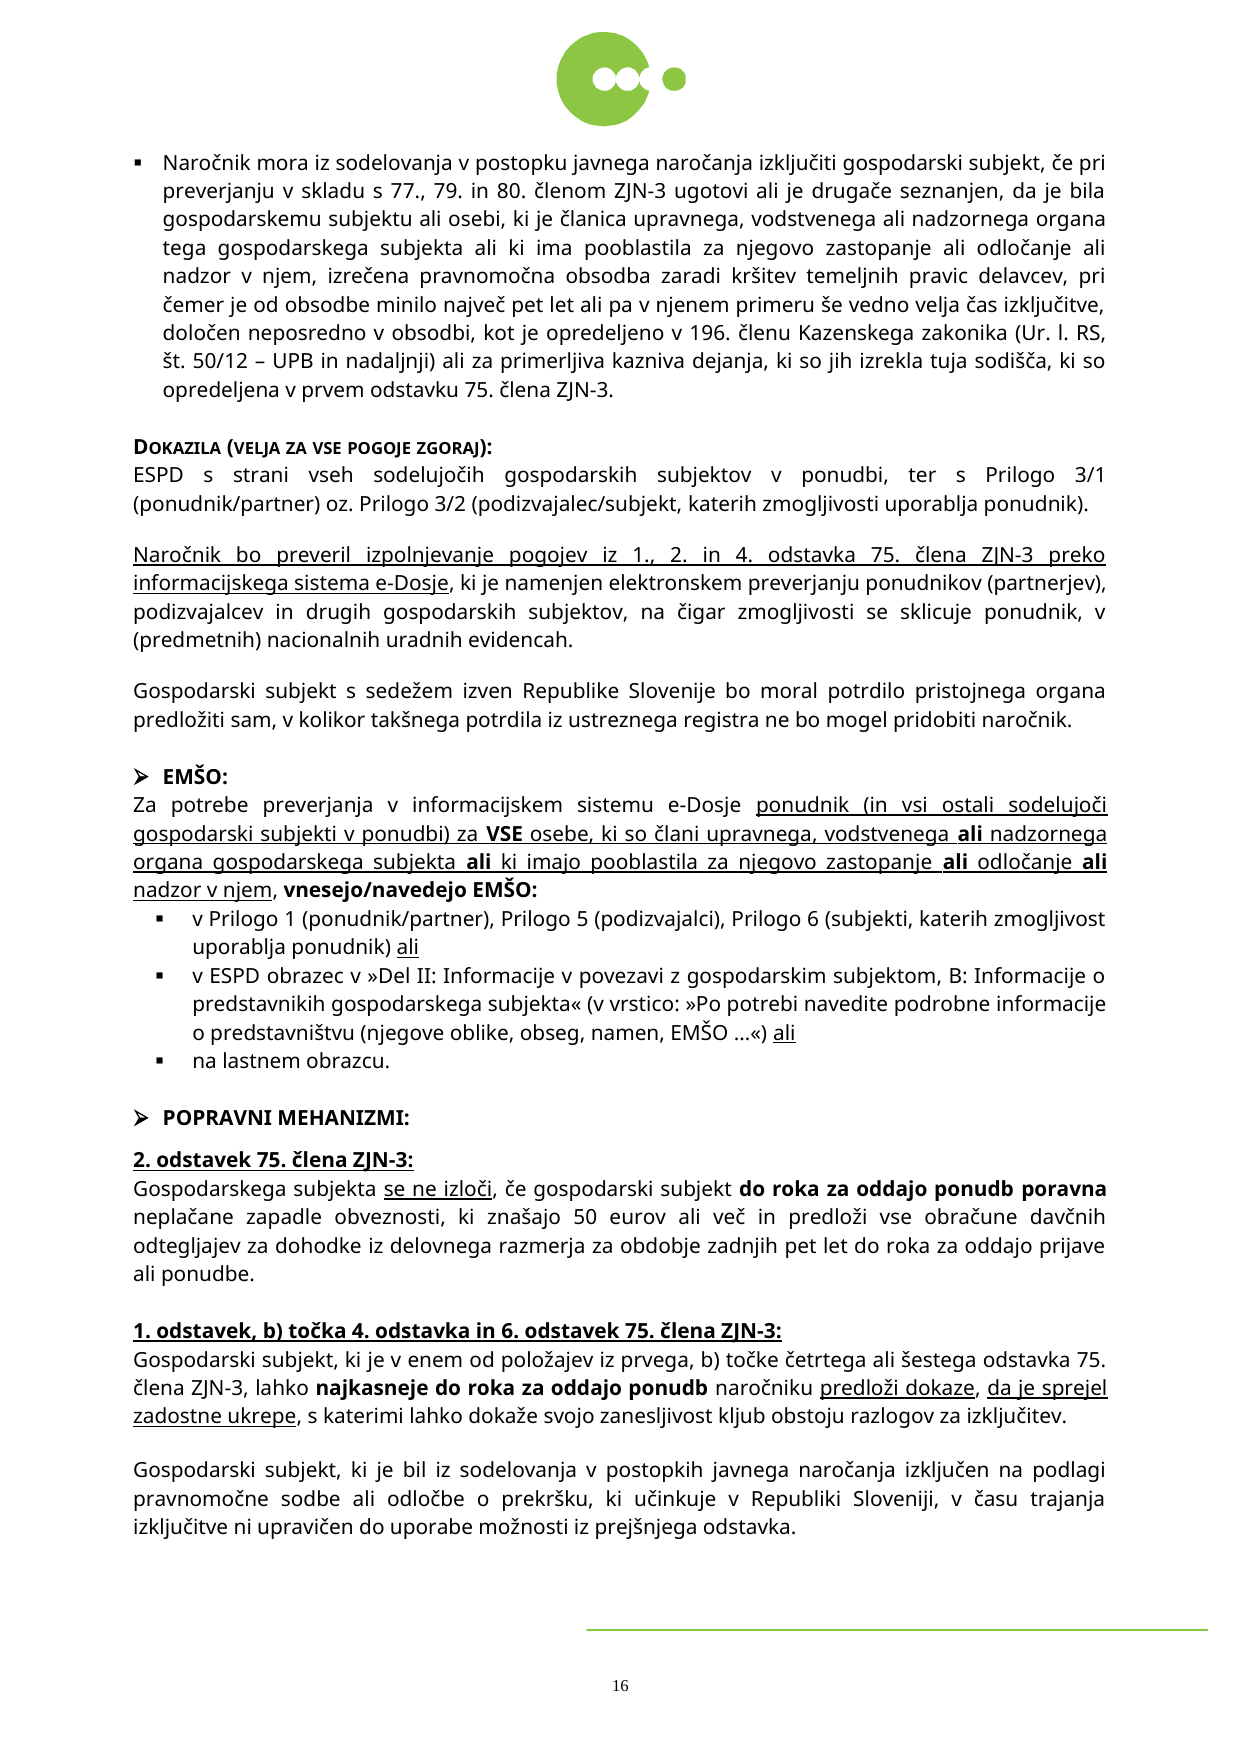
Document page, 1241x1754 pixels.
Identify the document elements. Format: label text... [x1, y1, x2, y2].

text Za potrebe preverjanja v informacijskem sistemu e-Dosje ponudnik (in vsi ostali sodelujoči gospodarski subjekti v ponudbi) za VSE osebe, ki so člani upravnega, vodstvenega ali nadzornega organa gospodarskega subjekta ali ki imajo pooblastila za njegovo zastopanje ali odločanje ali nadzor v njem, vnesejo/navedejo EMŠO: [133, 790, 1107, 843]
text 1. odstavek, b) točka 4. odstavka in 6. odstavek 75. člena ZJN-3: [133, 1316, 1107, 1345]
list v Prilogo 1 (ponudnik/partner), Prilogo 5 (podizvajalci), Prilogo 6 (subjekti, katerih zmogljivost uporablja ponudnik) ali [154, 904, 1107, 961]
text 2. odstavek 75. člena ZJN-3: [133, 1146, 1107, 1174]
text Gospodarski subjekt, ki je bil iz sodelovanja v postopkih javnega naročanja izključen na podlagi pravnomočne sodbe ali odločbe o prekršku, ki učinkuje v Republiki Sloveniji, v času trajanja izključitve ni upravičen do uporabe možnosti iz prejšnjega odstavka. [133, 1456, 1107, 1541]
text Dokazila (velja za vse pogoje zgoraj): [133, 432, 1107, 460]
text Gospodarski subjekt, ki je v enem od položajev iz prvega, b) točke četrtega ali šestega odstavka 75. člena ZJN-3, lahko najkasneje do roka za oddajo ponudb naročniku predloži dokaze, da je sprejel zadostne ukrepe, s katerimi lahko dokaže svojo zanesljivost kljub obstoju razlogov za izključitev. [133, 1345, 1107, 1430]
list v ESPD obrazec v »Del II: Informacije v povezavi z gospodarskim subjektom, B: Informacije o predstavnikih gospodarskega subjekta« (v vrstico: »Po potrebi navedite podrobne informacije o predstavništvu (njegove oblike, obseg, namen, EMŠO …«) ali [154, 961, 1107, 1046]
list na lastnem obrazcu. [154, 1046, 1107, 1074]
list Naročnik mora iz sodelovanja v postopku javnega naročanja izključiti gospodarski subjekt, če pri preverjanju v skladu s 77., 79. in 80. členom ZJN-3 ugotovi ali je drugače seznanjen, da je bila gospodarskemu subjektu ali osebi, ki je članica upravnega, vodstvenega ali nadzornega organa tega gospodarskega subjekta ali ki ima pooblastila za njegovo zastopanje ali odločanje ali nadzor v njem, izrečena pravnomočna obsodba zaradi kršitev temeljnih pravic delavcev, pri čemer je od obsodbe minilo največ pet let ali pa v njenem primeru še vedno velja čas izključitve, določen neposredno v obsodbi, kot je opredeljeno v 196. členu Kazenskega zakonika (Ur. l. RS, št. 50/12 – UPB in nadaljnji) ali za primerljiva kazniva dejanja, ki so jih izrekla tuja sodišča, ki so opredeljena v prvem odstavku 75. člena ZJN-3. [133, 148, 1107, 403]
text Naročnik bo preveril izpolnjevanje pogojev iz 1., 2. in 4. odstavka 75. člena ZJN-3 preko informacijskega sistema e-Dosje, ki je namenjen elektronskem preverjanju ponudnikov (partnerjev), podizvajalcev in drugih gospodarskih subjektov, na čigar zmogljivosti se sklicuje ponudnik, v (predmetnih) nacionalnih uradnih evidencah. [133, 540, 1107, 654]
list EMŠO: [133, 762, 1107, 790]
text Za potrebe preverjanja v informacijskem sistemu e-Dosje ponudnik (in vsi ostali sodelujoči gospodarski subjekti v ponudbi) za VSE osebe, ki so člani upravnega, vodstvenega ali nadzornega organa gospodarskega subjekta ali ki imajo pooblastila za njegovo zastopanje ali odločanje ali nadzor v njem, vnesejo/navedejo EMŠO: [133, 844, 1107, 871]
text ESPD s strani vseh sodelujočih gospodarskih subjektov v ponudbi, ter s Prilogo 3/1 (ponudnik/partner) oz. Prilogo 3/2 (podizvajalec/subjekt, katerih zmogljivosti uporablja ponudnik). [133, 460, 1107, 517]
list POPRAVNI MEHANIZMI: [133, 1103, 1107, 1131]
text Gospodarski subjekt s sedežem izven Republike Slovenije bo moral potrdilo pristojnega organa predložiti sam, v kolikor takšnega potrdila iz ustreznega registra ne bo mogel pridobiti naročnik. [133, 676, 1107, 733]
text Za potrebe preverjanja v informacijskem sistemu e-Dosje ponudnik (in vsi ostali sodelujoči gospodarski subjekti v ponudbi) za VSE osebe, ki so člani upravnega, vodstvenega ali nadzornega organa gospodarskega subjekta ali ki imajo pooblastila za njegovo zastopanje ali odločanje ali nadzor v njem, vnesejo/navedejo EMŠO: [133, 872, 1107, 904]
text Gospodarskega subjekta se ne izloči, če gospodarski subjekt do roka za oddajo ponudb poravna neplačane zapadle obveznosti, ki znašajo 50 eurov ali več in predloži vse obračune davčnih odtegljajev za dohodke iz delovnega razmerja za obdobje zadnjih pet let do roka za oddajo prijave ali ponudbe. [133, 1174, 1107, 1288]
